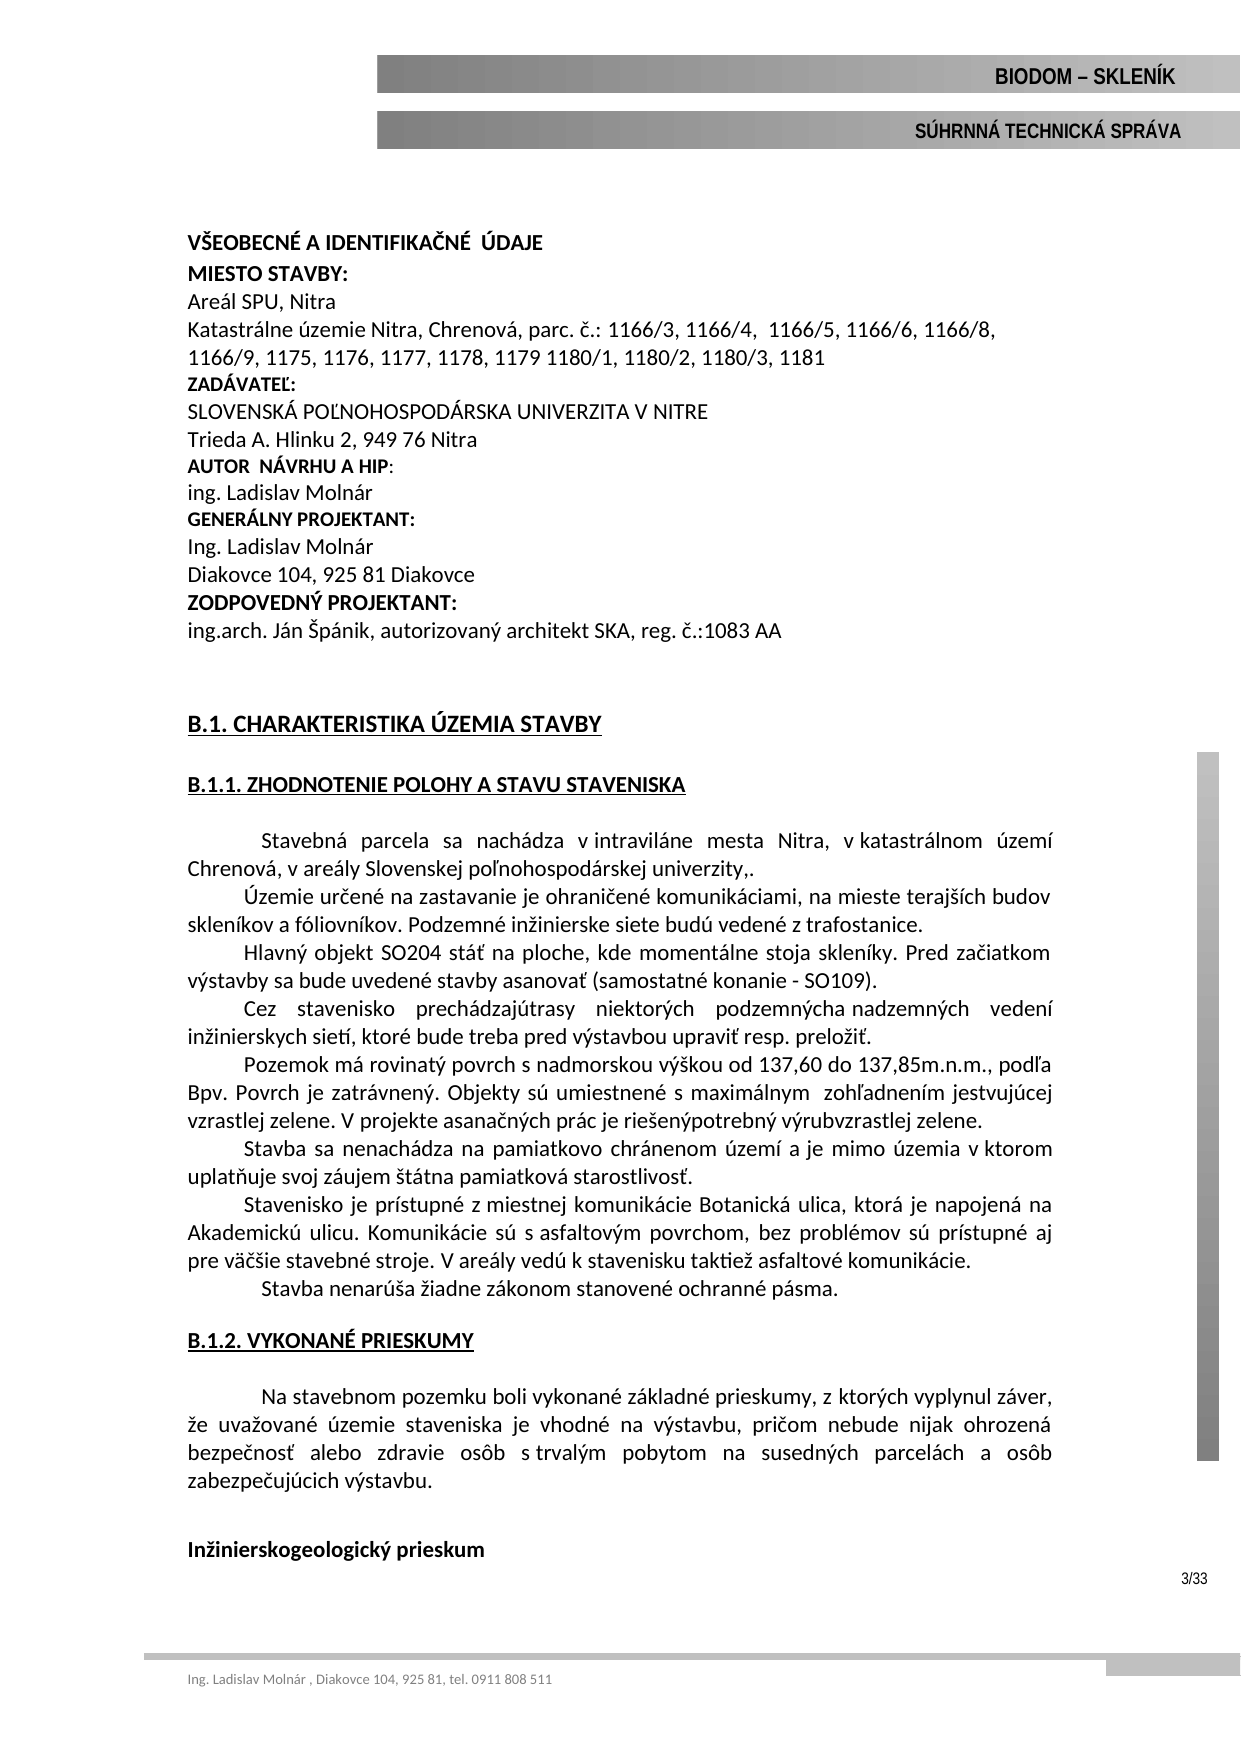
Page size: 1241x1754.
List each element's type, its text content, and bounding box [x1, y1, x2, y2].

text Stavenisko je prístupné z miestnej komunikácie Botanická ulica, ktorá je napojená na Akademickú ulicu. Komunikácie sú s asfaltovým povrchom, bez problémov sú prístupné aj pre väčšie stavebné stroje. V areály vedú k stavenisku taktiež asfaltové komunikácie. [187, 1190, 1053, 1274]
text Katastrálne územie Nitra, Chrenová, parc. č.: 1166/3, 1166/4, 1166/5, 1166/6, 1166/8, 1166/9, 1175, 1176, 1177, 1178, 1179 1180/1, 1180/2, 1180/3, 1181 [187, 316, 1053, 372]
text Diakovce 104, 925 81 Diakovce [187, 560, 1053, 588]
text Stavba sa nenachádza na pamiatkovo chránenom území a je mimo územia v ktorom uplatňuje svoj záujem štátna pamiatková starostlivosť. [187, 1134, 1053, 1190]
text ing.arch. Ján Špánik, autorizovaný architekt SKA, reg. č.:1083 AA [187, 616, 1053, 644]
text B.1. Charakteristika územia stavby [187, 709, 1053, 739]
text Hlavný objekt SO204 stáť na ploche, kde momentálne stoja skleníky. Pred začiatkom výstavby sa bude uvedené stavby asanovať (samostatné konanie - SO109). [187, 938, 1053, 994]
text Stavebná parcela sa nachádza v intraviláne mesta Nitra, v katastrálnom území Chrenová, v areály Slovenskej poľnohospodárskej univerzity,. [187, 826, 1053, 882]
text Územie určené na zastavanie je ohraničené komunikáciami, na mieste terajších budov skleníkov a fóliovníkov. Podzemné inžinierske siete budú vedené z trafostanice. [187, 882, 1053, 938]
text Trieda A. Hlinku 2, 949 76 Nitra [187, 425, 1053, 453]
text Cez stavenisko prechádzajútrasy niektorých podzemnýcha nadzemných vedení inžinierskych sietí, ktoré bude treba pred výstavbou upraviť resp. preložiť. [187, 994, 1053, 1050]
text Stavba nenarúša žiadne zákonom stanovené ochranné pásma. [187, 1274, 1053, 1302]
text ing. Ladislav Molnár [187, 478, 1053, 506]
text AUTOR NÁVRHU a hip: [187, 453, 1053, 478]
text Inžinierskogeologický prieskum [187, 1535, 1053, 1563]
text B.1.1. Zhodnotenie polohy a stavu staveniska [187, 770, 1053, 798]
text Zodpovedný projektant: [187, 588, 1053, 616]
text SLOVENSKÁ POĽNOHOSPODÁRSKA UNIVERZITA V NITRE [187, 397, 1053, 425]
text Pozemok má rovinatý povrch s nadmorskou výškou od 137,60 do 137,85m.n.m., podľa Bpv. Povrch je zatrávnený. Objekty sú umiestnené s maximálnym zohľadnením jestvujúcej vzrastlej zelene. V projekte asanačných prác je riešenýpotrebný výrubvzrastlej zelene. [187, 1050, 1053, 1134]
text VŠEOBECNÉ A IDENTIFIKAČNÉ ÚDAJE [187, 225, 1053, 256]
text B.1.2. Vykonané prieskumy [187, 1326, 1053, 1354]
text Ing. Ladislav Molnár [187, 532, 1053, 560]
text Miesto STAVBY: [187, 256, 1053, 287]
text Areál SPU, Nitra [187, 287, 1053, 316]
text ZADÁVATEĽ: [187, 372, 1053, 397]
text GENERÁLNY PROJEKTANT: [187, 506, 1053, 532]
text Na stavebnom pozemku boli vykonané základné prieskumy, z ktorých vyplynul záver, že uvažované územie staveniska je vhodné na výstavbu, pričom nebude nijak ohrozená bezpečnosť alebo zdravie osôb s trvalým pobytom na susedných parcelách a osôb zabezpečujúcich výstavbu. [187, 1382, 1053, 1494]
